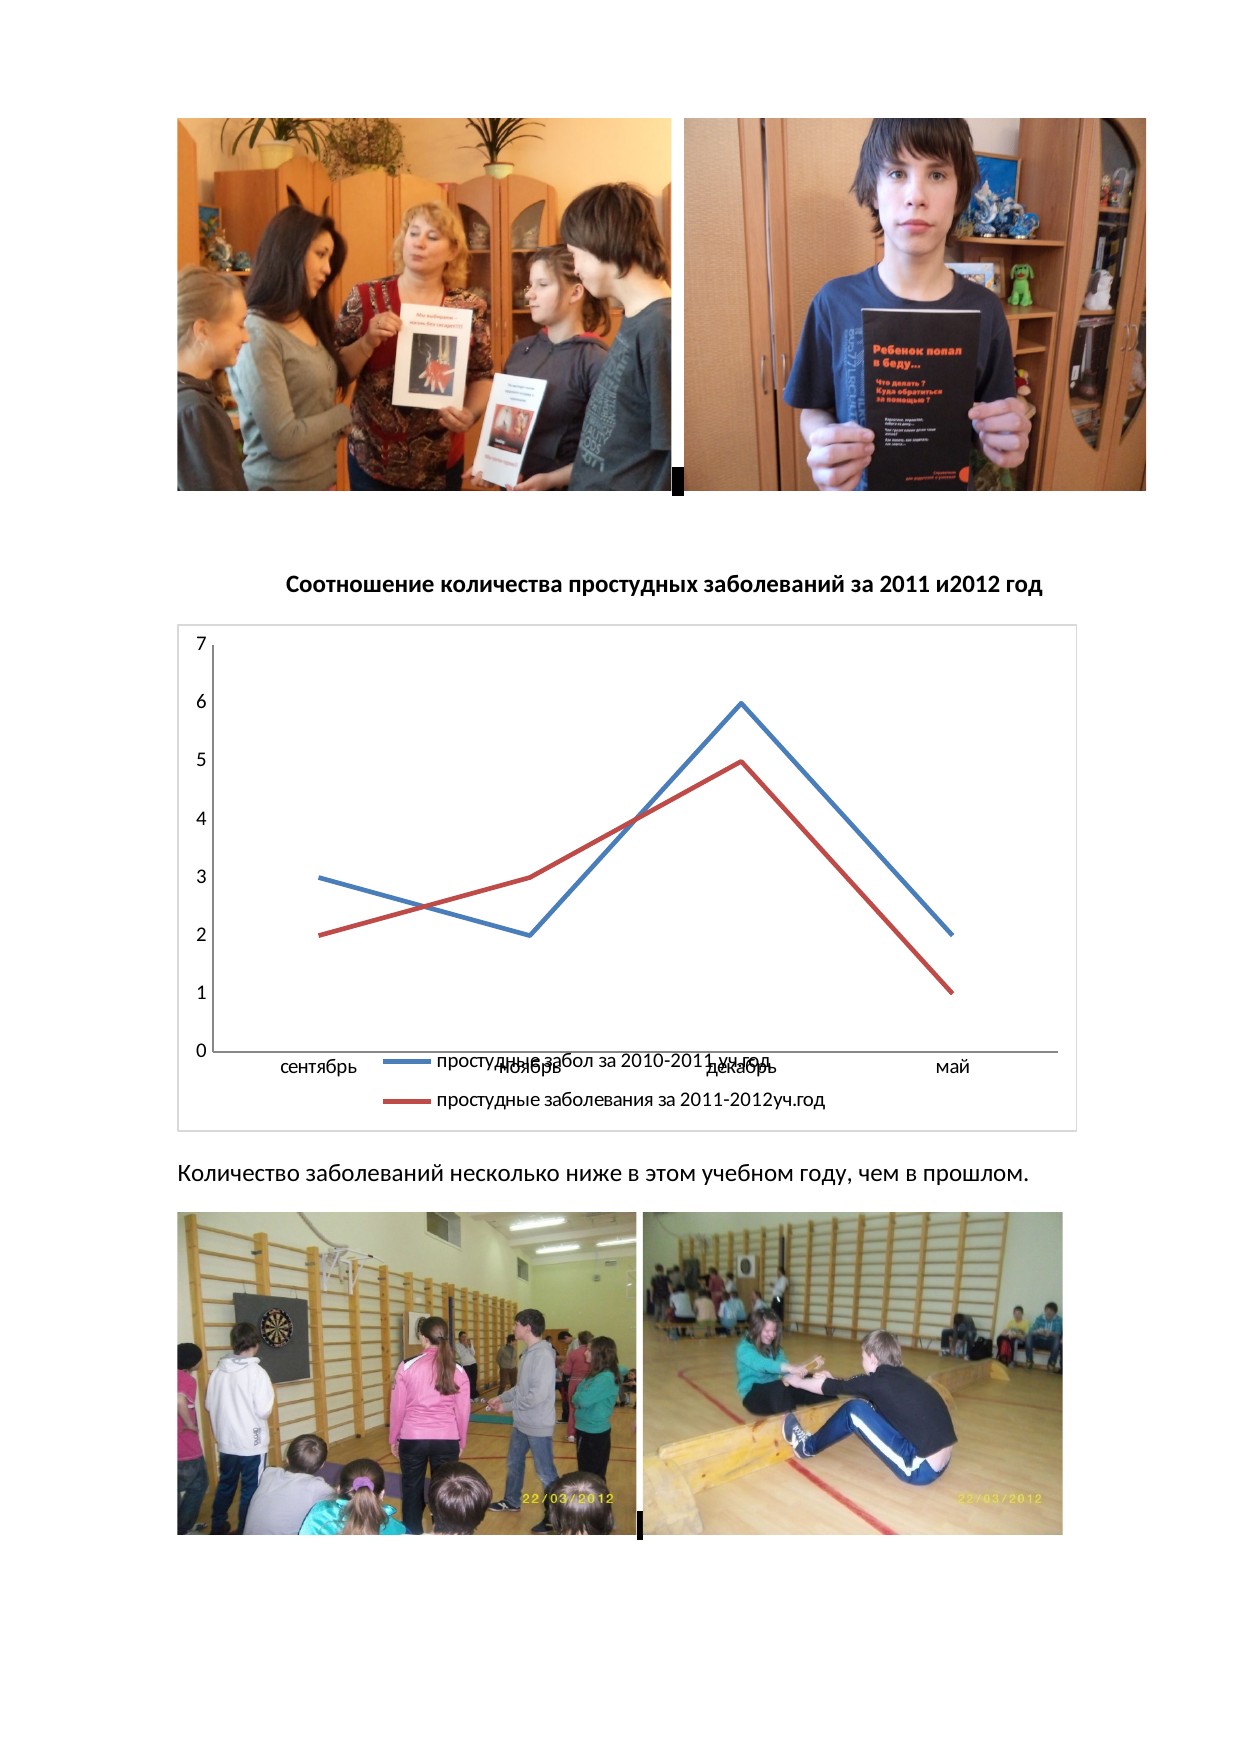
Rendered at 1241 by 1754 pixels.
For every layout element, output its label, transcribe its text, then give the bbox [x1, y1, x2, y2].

picture [642, 1212, 1063, 1535]
picture [684, 118, 1147, 491]
picture [177, 118, 672, 491]
picture [177, 1212, 637, 1535]
text Соотношение количества простудных заболеваний за 2011 и2012 год [177, 568, 1152, 599]
text Количество заболеваний несколько ниже в этом учебном году, чем в прошлом. [177, 1157, 1152, 1187]
